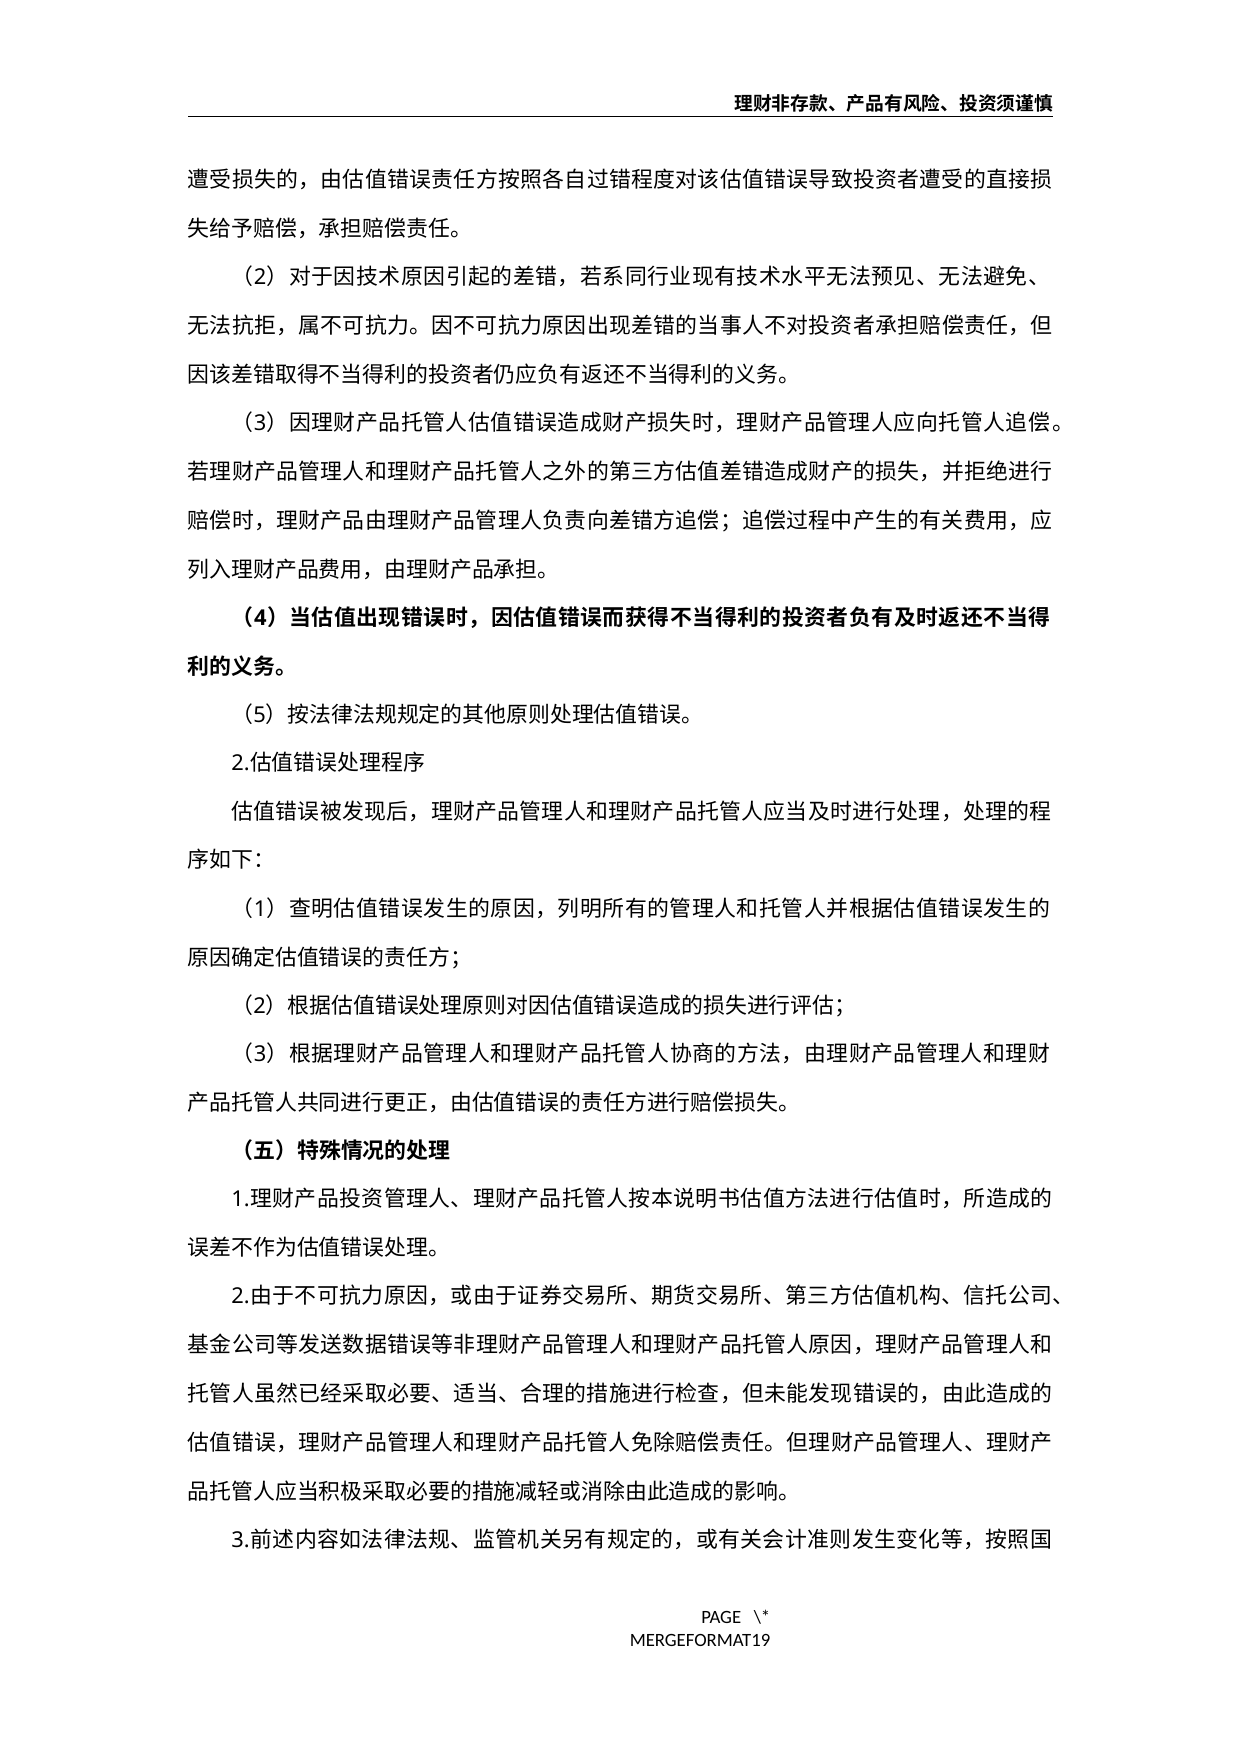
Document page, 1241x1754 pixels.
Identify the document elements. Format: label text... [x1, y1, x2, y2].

text （2）对于因技术原因引起的差错，若系同行业现有技术水平无法预见、无法避免、无法抗拒，属不可抗力。因不可抗力原因出现差错的当事人不对投资者承担赔偿责任，但因该差错取得不当得利的投资者仍应负有返还不当得利的义务。 [187, 259, 1053, 389]
text （5）按法律法规规定的其他原则处理估值错误。 [187, 697, 1053, 729]
text （3）因理财产品托管人估值错误造成财产损失时，理财产品管理人应向托管人追偿。若理财产品管理人和理财产品托管人之外的第三方估值差错造成财产的损失，并拒绝进行赔偿时，理财产品由理财产品管理人负责向差错方追偿；追偿过程中产生的有关费用，应列入理财产品费用，由理财产品承担。 [187, 405, 1053, 584]
text 1.理财产品投资管理人、理财产品托管人按本说明书估值方法进行估值时，所造成的误差不作为估值错误处理。 [187, 1181, 1053, 1262]
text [187, 162, 1053, 243]
text （1）查明估值错误发生的原因，列明所有的管理人和托管人并根据估值错误发生的原因确定估值错误的责任方； [187, 890, 1053, 972]
text 2.由于不可抗力原因，或由于证券交易所、期货交易所、第三方估值机构、信托公司、基金公司等发送数据错误等非理财产品管理人和理财产品托管人原因，理财产品管理人和托管人虽然已经采取必要、适当、合理的措施进行检查，但未能发现错误的，由此造成的估值错误，理财产品管理人和理财产品托管人免除赔偿责任。但理财产品管理人、理财产品托管人应当积极采取必要的措施减轻或消除由此造成的影响。 [187, 1278, 1053, 1506]
text （4）当估值出现错误时，因估值错误而获得不当得利的投资者负有及时返还不当得利的义务。 [187, 599, 1053, 681]
text （3）根据理财产品管理人和理财产品托管人协商的方法，由理财产品管理人和理财产品托管人共同进行更正，由估值错误的责任方进行赔偿损失。 [187, 1036, 1053, 1117]
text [187, 1522, 1053, 1554]
text 2.估值错误处理程序 [187, 745, 1053, 777]
text 估值错误被发现后，理财产品管理人和理财产品托管人应当及时进行处理，处理的程序如下： [187, 793, 1053, 874]
text （2）根据估值错误处理原则对因估值错误造成的损失进行评估； [187, 987, 1053, 1020]
subtitle （五）特殊情况的处理 [187, 1133, 1053, 1165]
